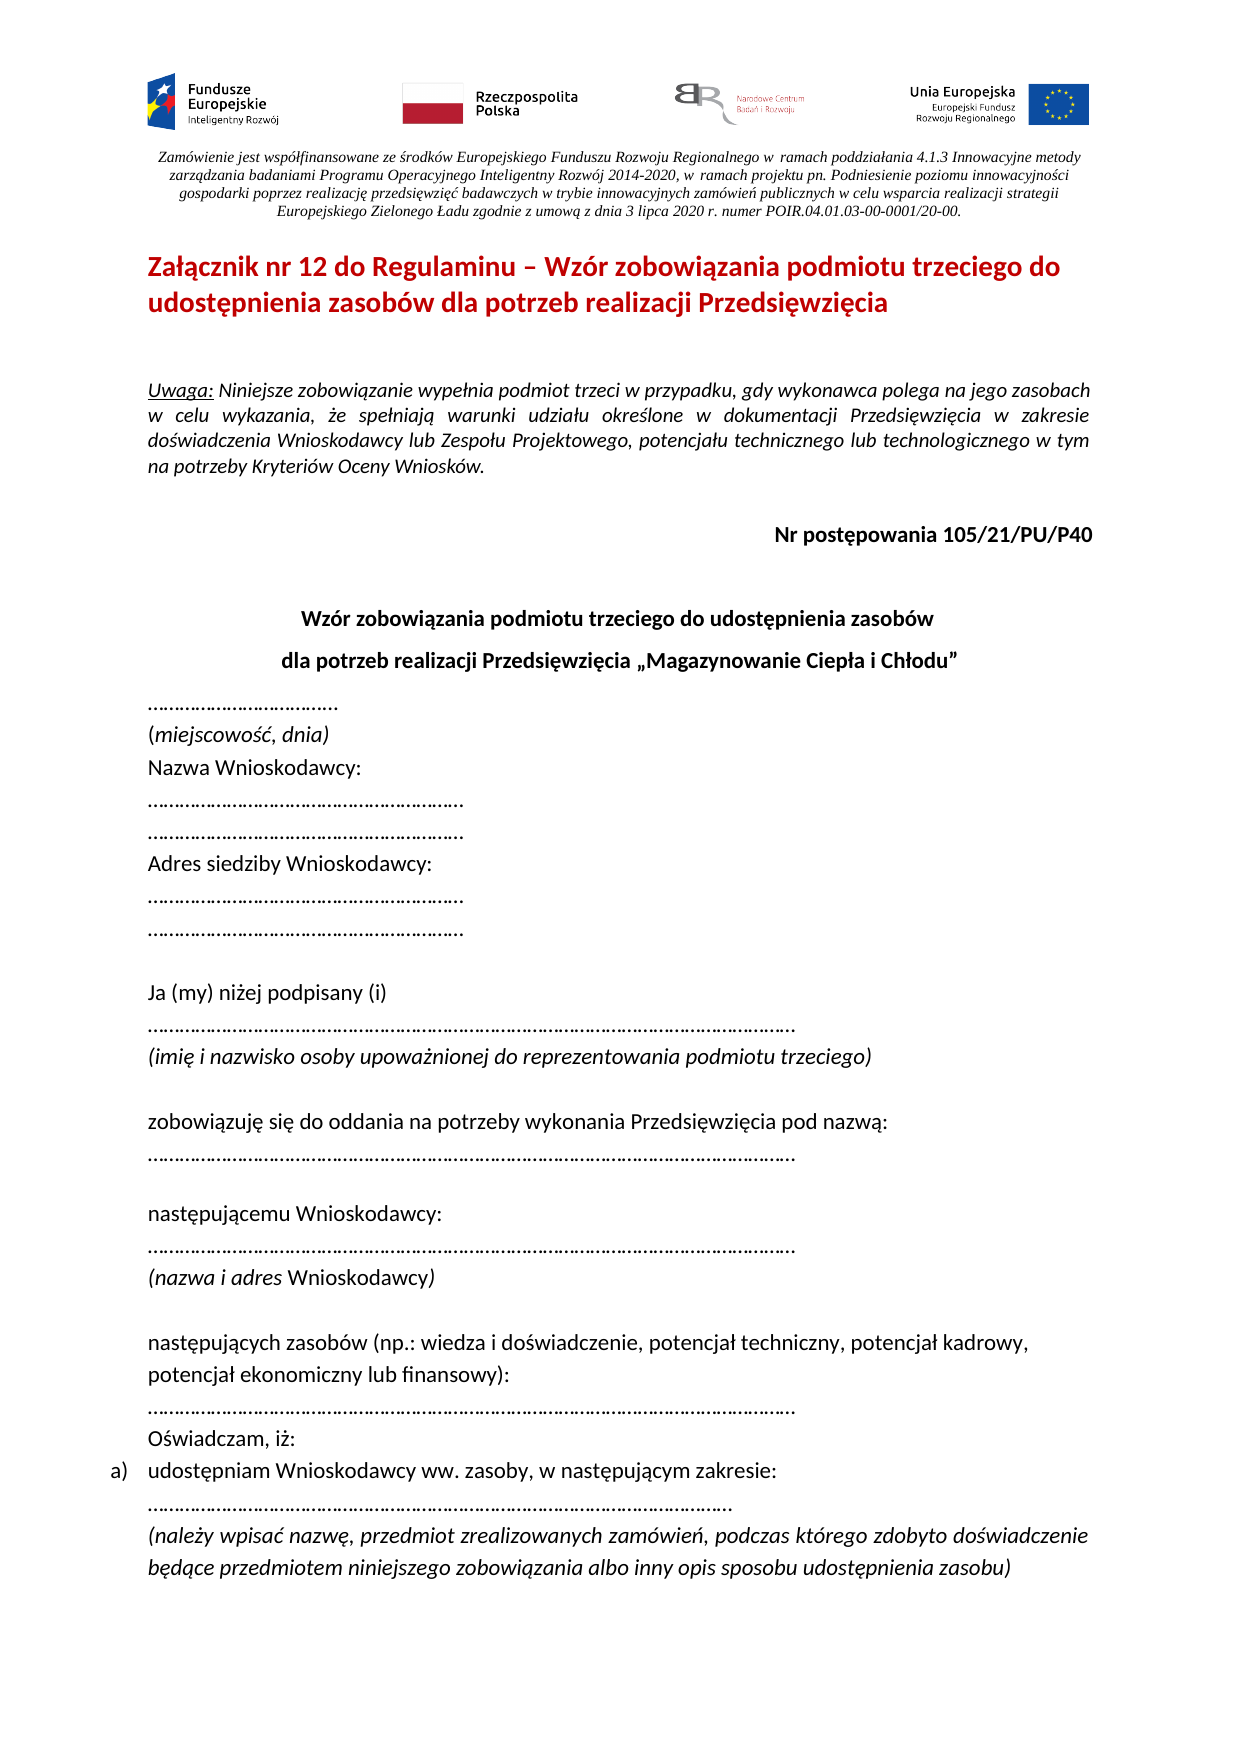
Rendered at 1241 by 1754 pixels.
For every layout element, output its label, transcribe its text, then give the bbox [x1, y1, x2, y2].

text Załącznik nr 12 do Regulaminu – Wzór zobowiązania podmiotu trzeciego do udostępnienia zasobów dla potrzeb realizacji Przedsięwzięcia [148, 248, 1093, 319]
text Ja (my) niżej podpisany (i) [148, 978, 1093, 1006]
text (należy wpisać nazwę, przedmiot zrealizowanych zamówień, podczas którego zdobyto doświadczenie będące przedmiotem niniejszego zobowiązania albo inny opis sposobu udostępnienia zasobu) [148, 1521, 1093, 1581]
text Nazwa Wnioskodawcy: [148, 753, 1093, 781]
text (miejscowość, dnia) [148, 721, 1093, 748]
text ……………………………... [148, 688, 1093, 716]
text następujących zasobów (np.: wiedza i doświadczenie, potencjał techniczny, potencjał kadrowy, potencjał ekonomiczny lub finansowy): [148, 1328, 1093, 1388]
text Oświadczam, iż: [148, 1424, 1093, 1452]
text …………………………………………………………………………………………………………… [148, 1139, 1093, 1167]
text (imię i nazwisko osoby upoważnionej do reprezentowania podmiotu trzeciego) [148, 1042, 1093, 1070]
text …………………………………………………… [148, 914, 1093, 942]
text …………………………………………………………………………………………………………… [148, 1010, 1093, 1038]
text zobowiązuję się do oddania na potrzeby wykonania Przedsięwzięcia pod nazwą: [148, 1107, 1093, 1135]
text Wzór zobowiązania podmiotu trzeciego do udostępnienia zasobów dla potrzeb realizacji Przedsięwzięcia „Magazynowanie Ciepła i Chłodu” [148, 604, 1093, 674]
text …………………………………………………………………………………………………………… [148, 1392, 1093, 1420]
list udostępniam Wnioskodawcy ww. zasoby, w następującym zakresie: [110, 1457, 1093, 1485]
text Adres siedziby Wnioskodawcy: [148, 849, 1093, 877]
picture [147, 73, 1089, 130]
text …………………………………………………… [148, 881, 1093, 909]
text …………………………………………………… [148, 785, 1093, 813]
text następującemu Wnioskodawcy: [148, 1199, 1093, 1227]
text Nr postępowania 105/21/PU/P40 [148, 520, 1093, 548]
text …………………………………………………… [148, 817, 1093, 845]
text (nazwa i adres Wnioskodawcy) [148, 1263, 1093, 1292]
text ………………………………………………………………………………………………… [148, 1489, 1093, 1517]
text Uwaga: Niniejsze zobowiązanie wypełnia podmiot trzeci w przypadku, gdy wykonawca polega na jego zasobach w celu wykazania, że spełniają warunki udziału określone w dokumentacji Przedsięwzięcia w zakresie doświadczenia Wnioskodawcy lub Zespołu Projektowego, potencjału technicznego lub technologicznego w tym na potrzeby Kryteriów Oceny Wniosków. [148, 377, 1093, 478]
text …………………………………………………………………………………………………………… [148, 1231, 1093, 1259]
